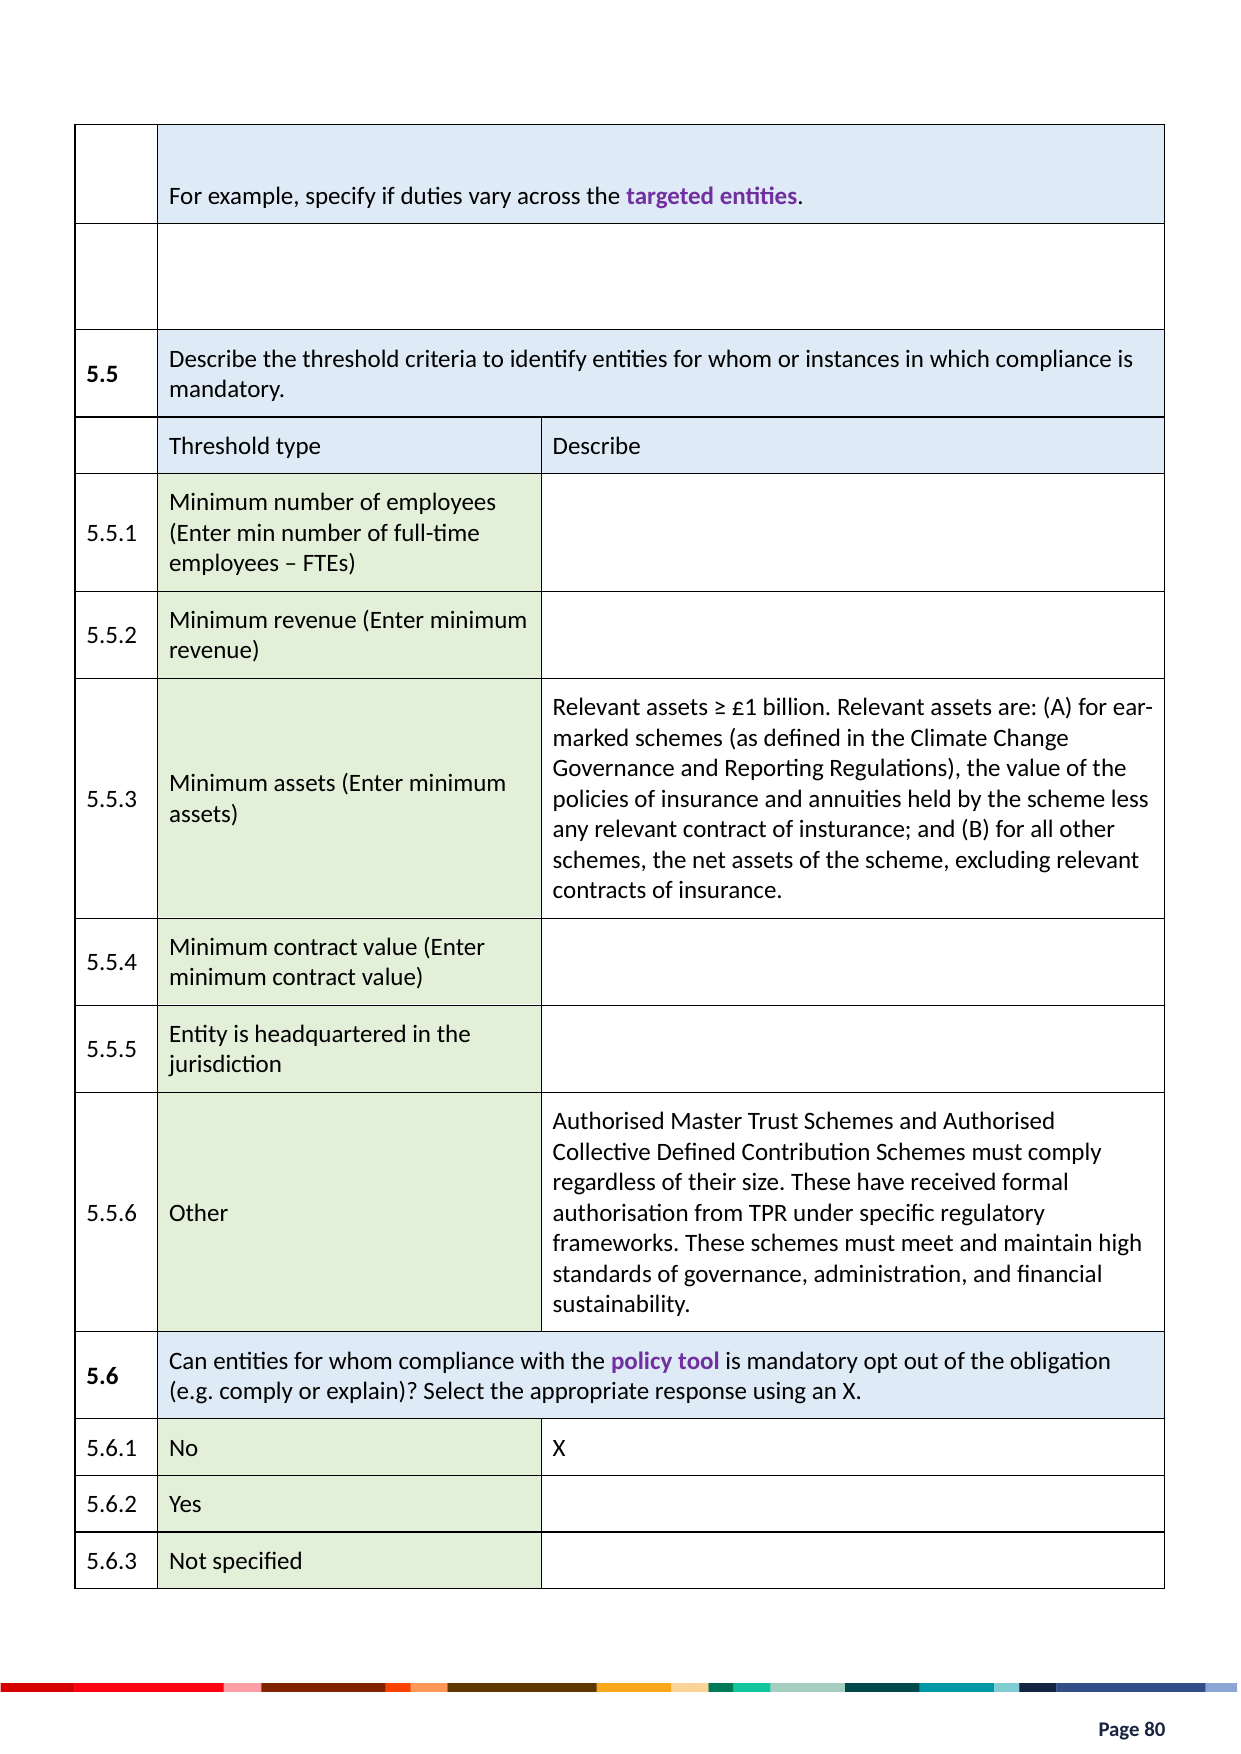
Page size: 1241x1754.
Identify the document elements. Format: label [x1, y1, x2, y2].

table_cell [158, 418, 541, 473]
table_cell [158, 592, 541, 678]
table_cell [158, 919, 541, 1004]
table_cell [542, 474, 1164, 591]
picture [0, 1683, 1236, 1692]
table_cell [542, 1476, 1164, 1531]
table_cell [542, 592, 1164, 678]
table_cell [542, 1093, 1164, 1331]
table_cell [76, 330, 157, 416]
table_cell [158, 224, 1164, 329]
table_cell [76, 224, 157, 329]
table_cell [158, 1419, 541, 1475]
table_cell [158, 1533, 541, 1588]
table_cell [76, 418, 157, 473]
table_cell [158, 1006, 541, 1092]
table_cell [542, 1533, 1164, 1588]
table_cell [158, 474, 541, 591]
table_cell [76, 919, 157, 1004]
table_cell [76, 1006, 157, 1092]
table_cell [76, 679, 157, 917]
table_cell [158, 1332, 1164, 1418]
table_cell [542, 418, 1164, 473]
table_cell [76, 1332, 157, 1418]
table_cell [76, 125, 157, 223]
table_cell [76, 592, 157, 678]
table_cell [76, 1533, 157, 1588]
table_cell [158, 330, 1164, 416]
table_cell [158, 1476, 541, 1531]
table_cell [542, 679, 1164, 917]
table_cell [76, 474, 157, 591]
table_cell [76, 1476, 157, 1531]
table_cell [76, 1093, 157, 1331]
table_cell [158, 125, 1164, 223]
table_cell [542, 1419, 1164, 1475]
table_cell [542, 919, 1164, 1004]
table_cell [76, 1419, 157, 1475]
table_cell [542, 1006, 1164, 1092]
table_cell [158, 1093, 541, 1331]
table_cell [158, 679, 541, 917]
